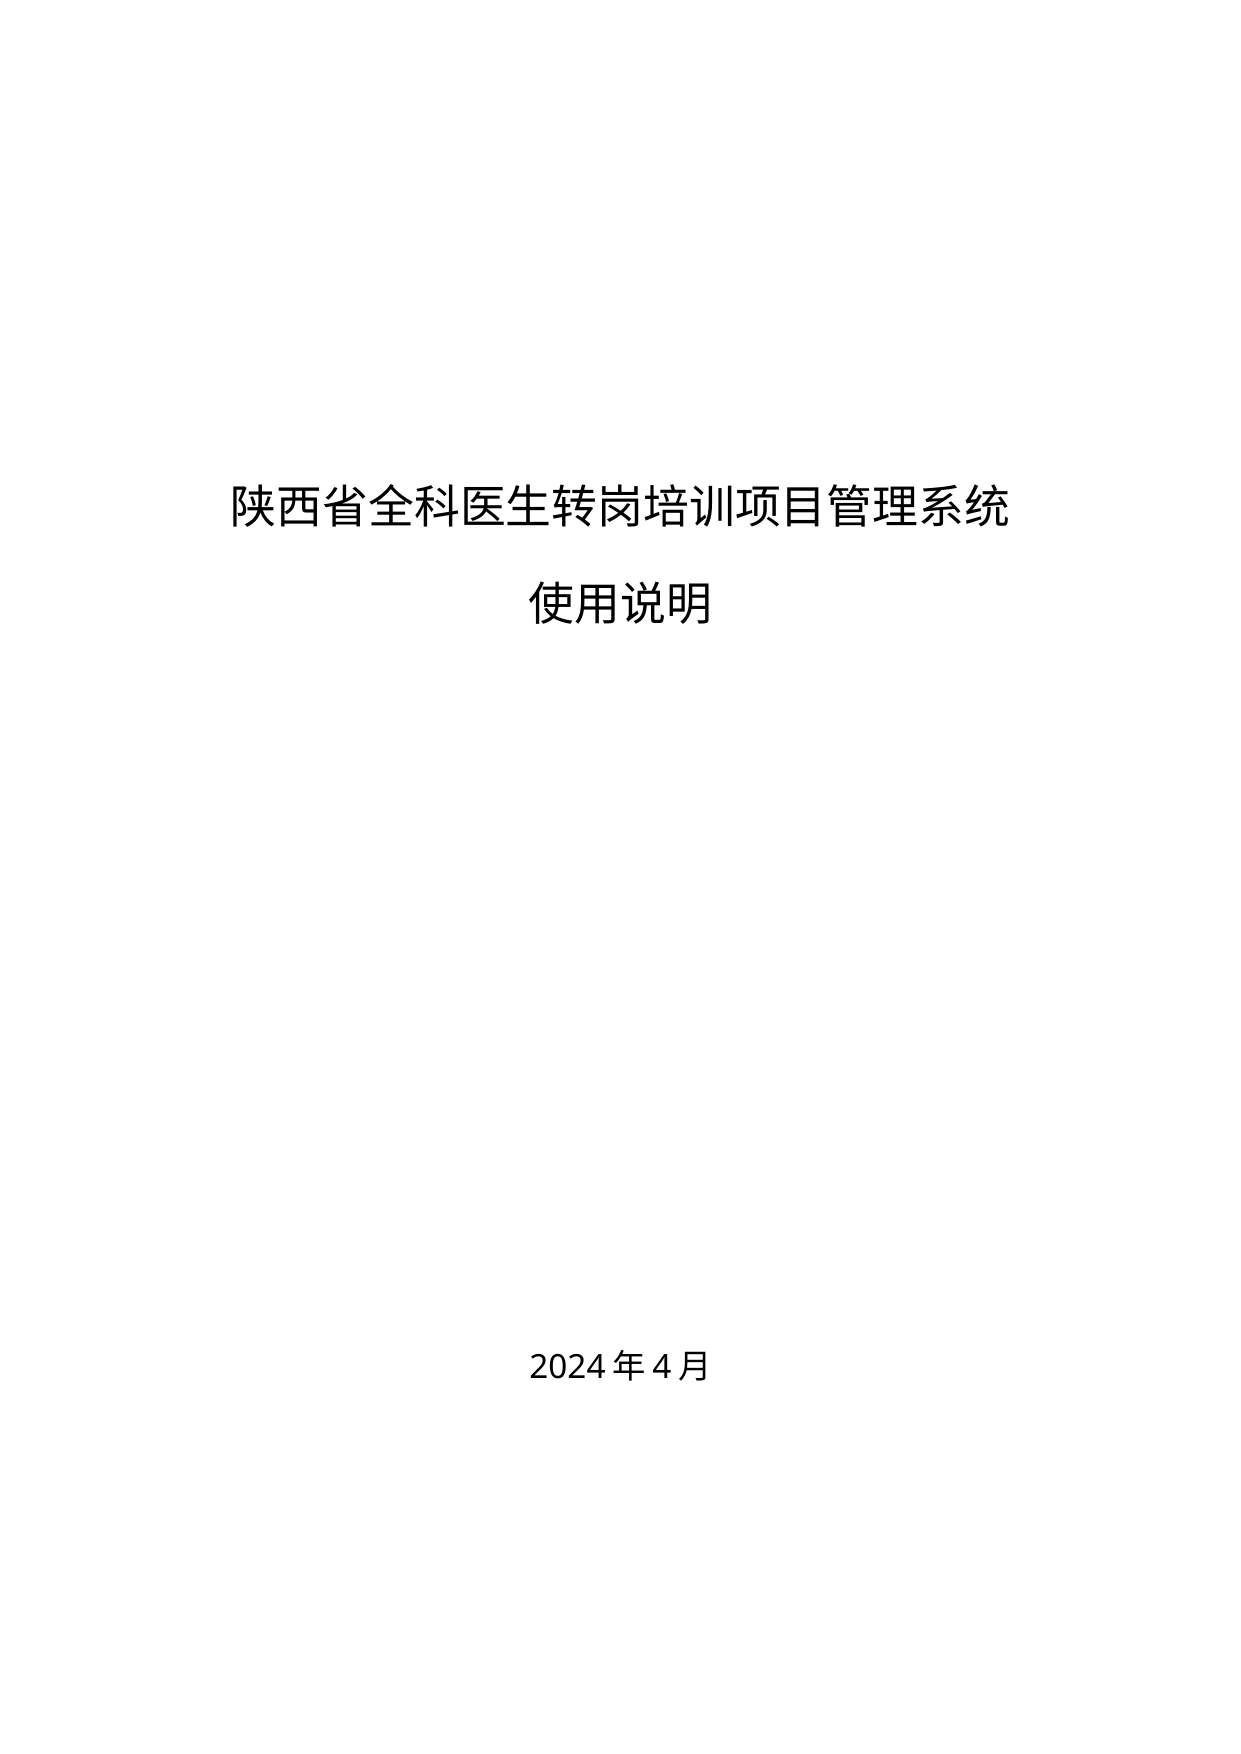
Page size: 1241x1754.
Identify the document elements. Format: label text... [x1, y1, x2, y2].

text 陕西省全科医生转岗培训项目管理系统 [187, 454, 1053, 552]
text 使用说明 [187, 552, 1053, 649]
text 2024年4月 [187, 1332, 1053, 1397]
